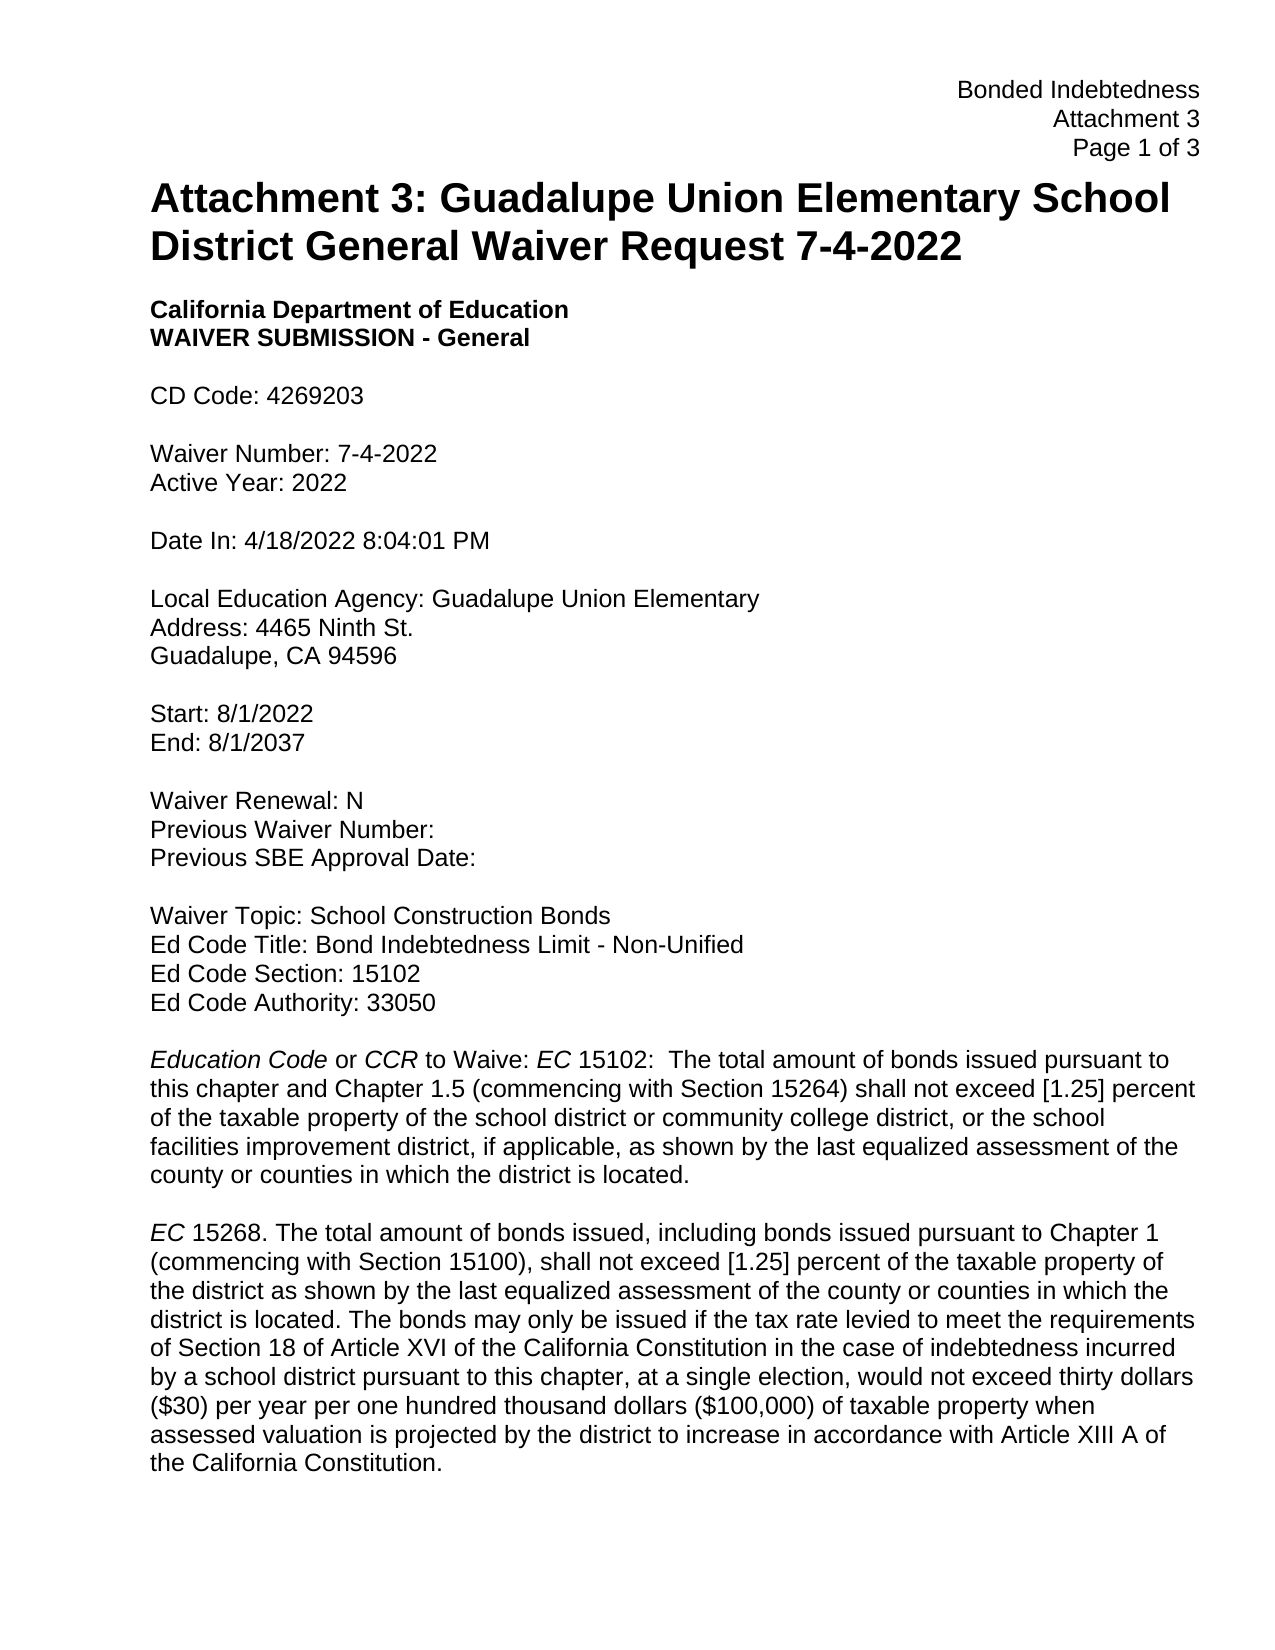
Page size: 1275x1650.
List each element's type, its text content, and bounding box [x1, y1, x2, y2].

text Waiver Topic: School Construction Bonds [150, 901, 1200, 930]
text Local Education Agency: Guadalupe Union Elementary [150, 584, 1200, 612]
text Waiver Renewal: N [150, 786, 1200, 814]
text Ed Code Section: 15102 [150, 959, 1200, 987]
text EC 15268. The total amount of bonds issued, including bonds issued pursuant to Chapter 1 (commencing with Section 15100), shall not exceed [1.25] percent of the taxable property of the district as shown by the last equalized assessment of the county or counties in which the district is located. The bonds may only be issued if the tax rate levied to meet the requirements of Section 18 of Article XVI of the California Constitution in the case of indebtedness incurred by a school district pursuant to this chapter, at a single election, would not exceed thirty dollars ($30) per year per one hundred thousand dollars ($100,000) of taxable property when assessed valuation is projected by the district to increase in accordance with Article XIII A of the California Constitution. [150, 1218, 1200, 1477]
text Waiver Number: 7-4-2022 [150, 439, 1200, 468]
subtitle Attachment 3: Guadalupe Union Elementary School District General Waiver Request 7-4-2022 [150, 174, 1200, 269]
text Previous Waiver Number: [150, 814, 1200, 843]
text Ed Code Authority: 33050 [150, 987, 1200, 1016]
text WAIVER SUBMISSION - General [150, 323, 1200, 352]
text California Department of Education [150, 294, 1200, 323]
text Address: 4465 Ninth St. [150, 612, 1200, 641]
text Previous SBE Approval Date: [150, 843, 1200, 872]
text Guadalupe, CA 94596 [150, 641, 1200, 670]
text Active Year: 2022 [150, 468, 1200, 497]
text Start: 8/1/2022 [150, 699, 1200, 728]
text Education Code or CCR to Waive: EC 15102: The total amount of bonds issued pursuant to this chapter and Chapter 1.5 (commencing with Section 15264) shall not exceed [1.25] percent of the taxable property of the school district or community college district, or the school facilities improvement district, if applicable, as shown by the last equalized assessment of the county or counties in which the district is located. [691, 1045, 1200, 1189]
text End: 8/1/2037 [150, 728, 1200, 757]
text Ed Code Title: Bond Indebtedness Limit - Non-Unified [150, 930, 1200, 959]
text CD Code: 4269203 [150, 381, 1200, 410]
text Date In: 4/18/2022 8:04:01 PM [150, 526, 1200, 554]
